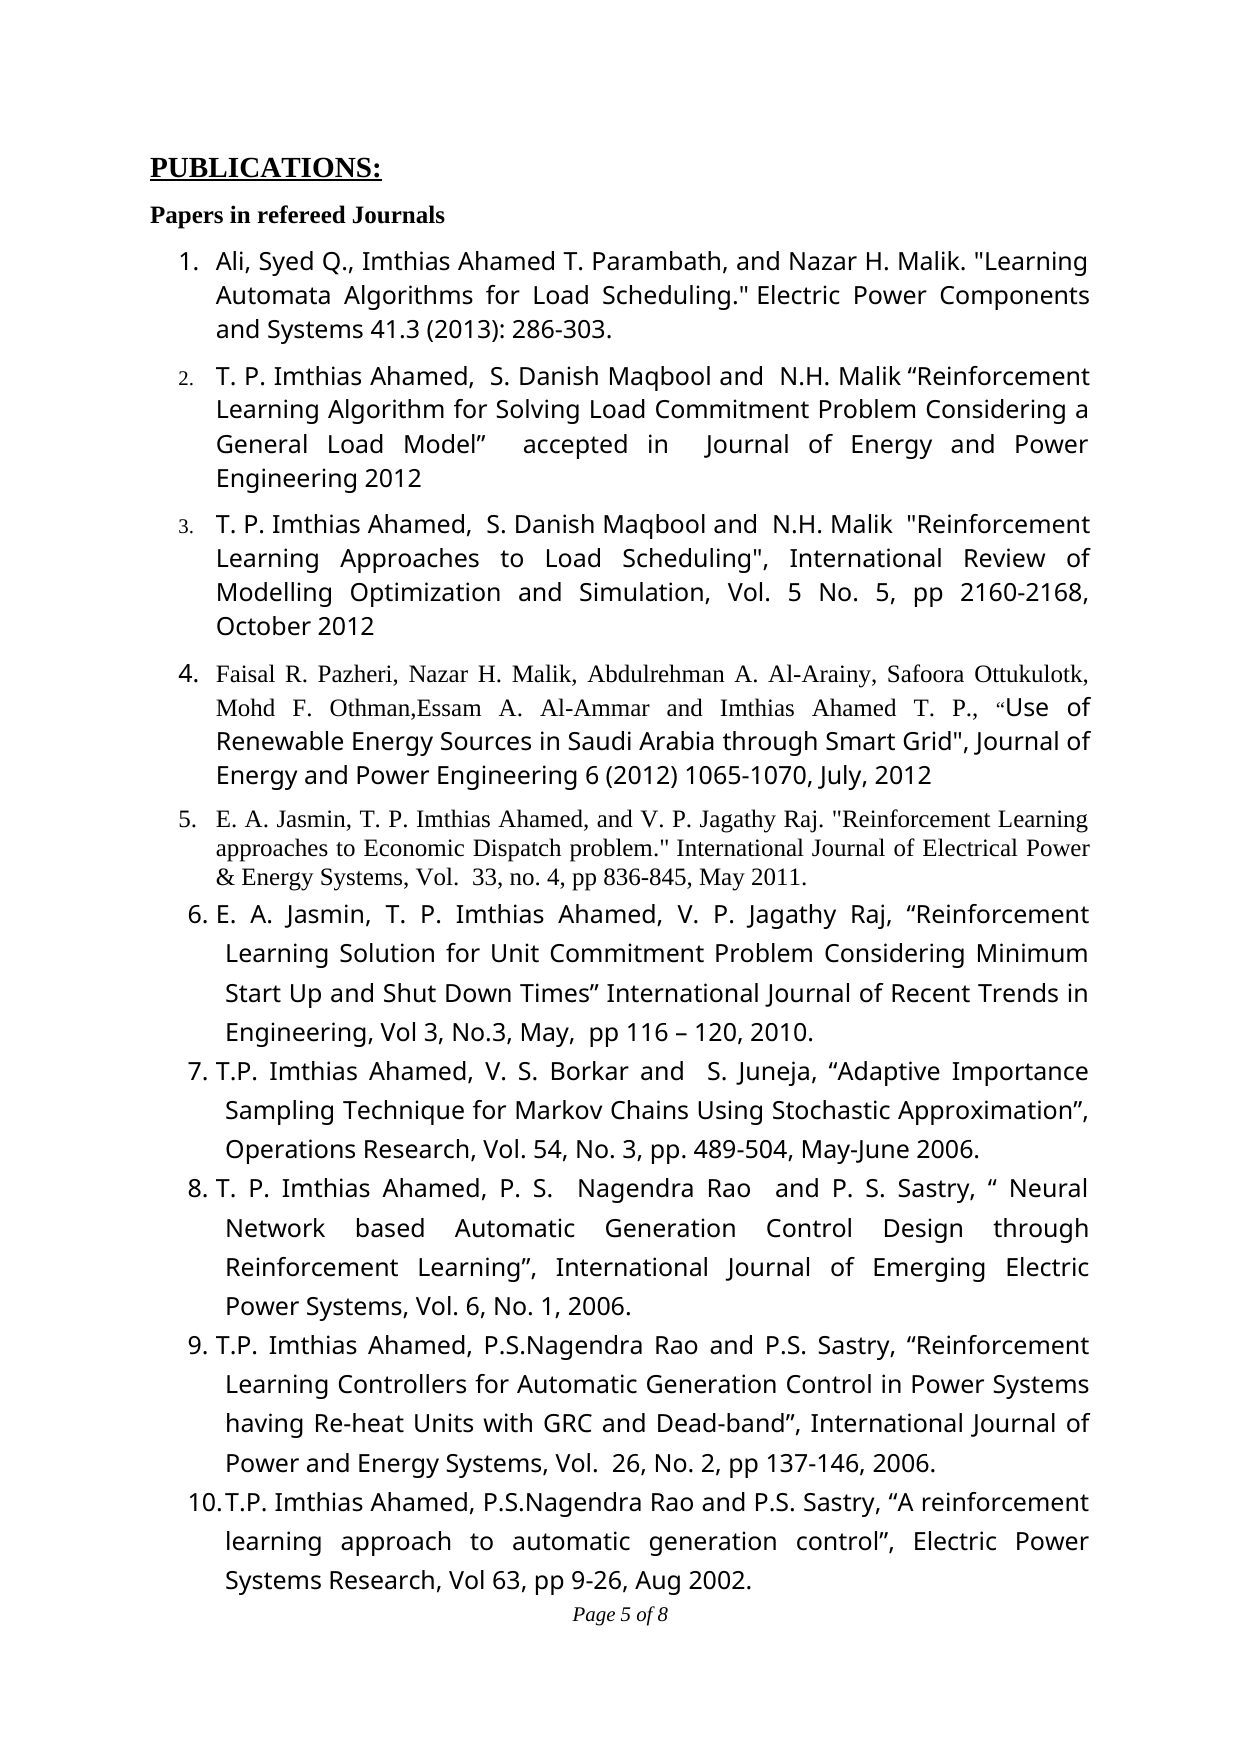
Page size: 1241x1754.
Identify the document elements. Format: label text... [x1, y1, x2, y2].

list T. P. Imthias Ahamed, S. Danish Maqbool and N.H. Malik “Reinforcement Learning Algorithm for Solving Load Commitment Problem Considering a General Load Model” accepted in Journal of Energy and Power Engineering 2012 [178, 358, 1090, 494]
list T. P. Imthias Ahamed, P. S. Nagendra Rao and P. S. Sastry, “ Neural Network based Automatic Generation Control Design through Reinforcement Learning”, International Journal of Emerging Electric Power Systems, Vol. 6, No. 1, 2006. [187, 1171, 1090, 1323]
list T. P. Imthias Ahamed, S. Danish Maqbool and N.H. Malik "Reinforcement Learning Approaches to Load Scheduling", International Review of Modelling Optimization and Simulation, Vol. 5 No. 5, pp 2160-2168, October 2012 [178, 507, 1090, 643]
list E. A. Jasmin, T. P. Imthias Ahamed, V. P. Jagathy Raj, “Reinforcement Learning Solution for Unit Commitment Problem Considering Minimum Start Up and Shut Down Times” International Journal of Recent Trends in Engineering, Vol 3, No.3, May, pp 116 – 120, 2010. [187, 897, 1090, 1048]
list T.P. Imthias Ahamed, P.S.Nagendra Rao and P.S. Sastry, “A reinforcement learning approach to automatic generation control”, Electric Power Systems Research, Vol 63, pp 9-26, Aug 2002. [187, 1484, 1090, 1597]
list Faisal R. Pazheri, Nazar H. Malik, Abdulrehman A. Al-Arainy, Safoora Ottukulotk, Mohd F. Othman,Essam A. Al-Ammar and Imthias Ahamed T. P., “Use of Renewable Energy Sources in Saudi Arabia through Smart Grid", Journal of Energy and Power Engineering 6 (2012) 1065-1070, July, 2012 [178, 656, 1090, 792]
list T.P. Imthias Ahamed, P.S.Nagendra Rao and P.S. Sastry, “Reinforcement Learning Controllers for Automatic Generation Control in Power Systems having Re-heat Units with GRC and Dead-band”, International Journal of Power and Energy Systems, Vol. 26, No. 2, pp 137-146, 2006. [187, 1328, 1090, 1479]
list T.P. Imthias Ahamed, V. S. Borkar and S. Juneja, “Adaptive Importance Sampling Technique for Markov Chains Using Stochastic Approximation”, Operations Research, Vol. 54, No. 3, pp. 489-504, May-June 2006. [187, 1053, 1090, 1166]
list E. A. Jasmin, T. P. Imthias Ahamed, and V. P. Jagathy Raj. "Reinforcement Learning approaches to Economic Dispatch problem." International Journal of Electrical Power & Energy Systems, Vol. 33, no. 4, pp 836-845, May 2011. [178, 804, 1090, 891]
text Papers in refereed Journals [150, 200, 1090, 229]
text PUBLICATIONS: [150, 150, 1090, 183]
list Ali, Syed Q., Imthias Ahamed T. Parambath, and Nazar H. Malik. "Learning Automata Algorithms for Load Scheduling." Electric Power Components and Systems 41.3 (2013): 286-303. [178, 243, 1090, 346]
